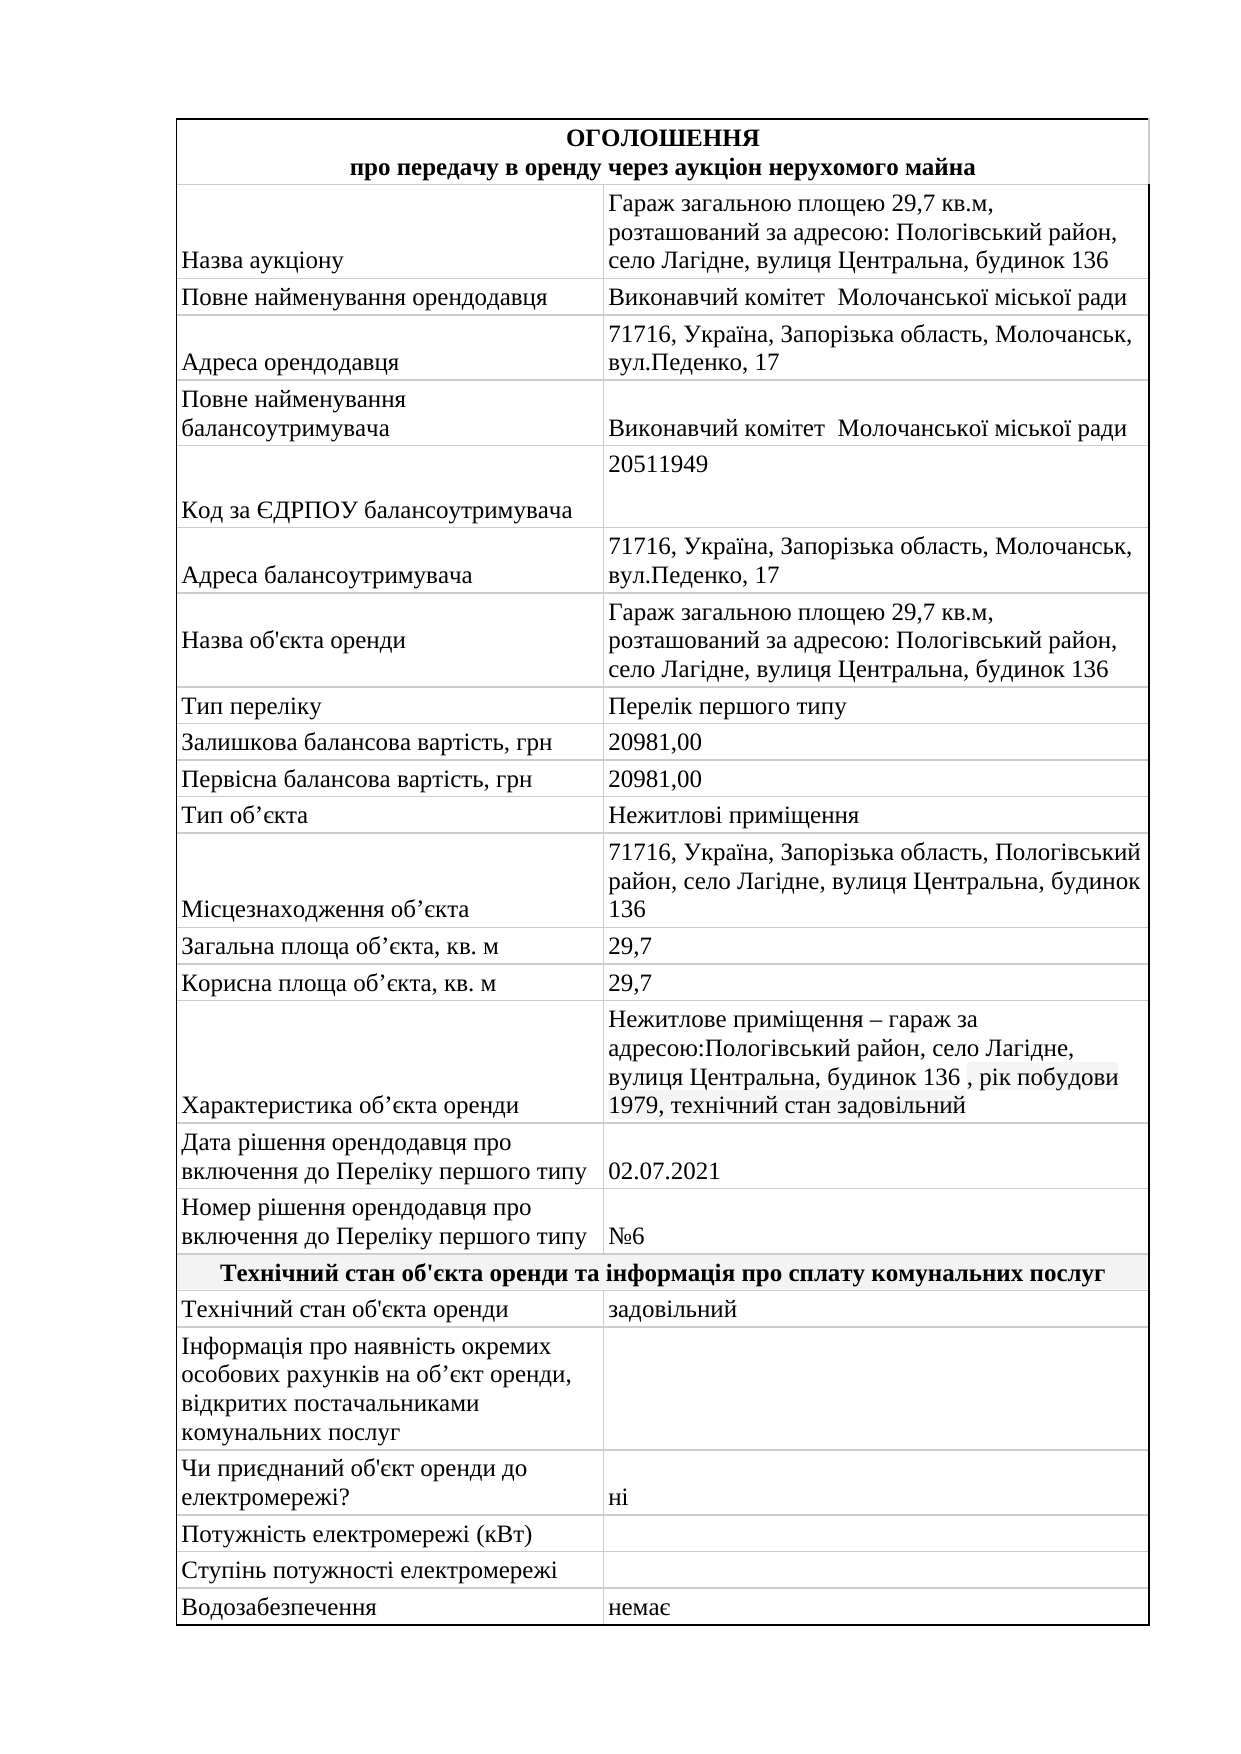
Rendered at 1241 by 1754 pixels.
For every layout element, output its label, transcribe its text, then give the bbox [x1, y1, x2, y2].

table_cell Адреса орендодавця [177, 316, 603, 379]
table_cell Характеристика об’єкта оренди [177, 1001, 603, 1122]
table_cell 20981,00 [604, 724, 1148, 759]
table_cell Номер рішення орендодавця про включення до Переліку першого типу [177, 1189, 603, 1253]
table_cell Первісна балансова вартість, грн [177, 761, 603, 796]
table_cell Залишкова балансова вартість, грн [177, 724, 603, 759]
table_cell задовільний [604, 1291, 1148, 1326]
table_cell Назва об'єкта оренди [177, 594, 603, 686]
table_cell ні [604, 1451, 1148, 1514]
table_cell Загальна площа об’єкта, кв. м [177, 928, 603, 963]
table_cell 20981,00 [604, 761, 1148, 796]
table_cell 02.07.2021 [604, 1124, 1148, 1188]
table_cell Адреса балансоутримувача [177, 528, 603, 592]
table_cell Потужність електромережі (кВт) [177, 1516, 603, 1551]
table_cell 20511949 [604, 446, 1148, 527]
table_cell 29,7 [604, 928, 1148, 963]
table_cell Гараж загальною площею 29,7 кв.м, розташований за адресою: Пологівський район, село Лагідне, вулиця Центральна, будинок 136 [604, 185, 1148, 277]
table_cell Код за ЄДРПОУ балансоутримувача [177, 446, 603, 527]
table_cell Назва аукціону [177, 185, 603, 277]
table_cell Інформація про наявність окремих особових рахунків на об’єкт оренди, відкритих постачальниками комунальних послуг [177, 1328, 603, 1449]
table_cell Тип переліку [177, 688, 603, 723]
table_cell Нежитлові приміщення [604, 797, 1148, 832]
table_cell 71716, Україна, Запорізька область, Пологівський район, село Лагідне, вулиця Центральна, будинок 136 [604, 834, 1148, 926]
table_header ОГОЛОШЕННЯ про передачу в оренду через аукціон нерухомого майна [177, 120, 1148, 183]
table_cell Ступінь потужності електромережі [177, 1552, 603, 1587]
table_cell Повне найменування балансоутримувача [177, 381, 603, 445]
table_cell Виконавчий комітет Молочанської міської ради [604, 279, 1148, 314]
table_cell Технічний стан об'єкта оренди [177, 1291, 603, 1326]
table_cell Місцезнаходження об’єкта [177, 834, 603, 926]
table_cell 71716, Україна, Запорізька область, Молочанськ, вул.Педенко, 17 [604, 528, 1148, 592]
table_cell Нежитлове приміщення – гараж за адресою:Пологівський район, село Лагідне, вулиця Центральна, будинок 136 , рік побудови 1979, технічний стан задовільний [604, 1001, 1148, 1122]
table_cell Гараж загальною площею 29,7 кв.м, розташований за адресою: Пологівський район, село Лагідне, вулиця Центральна, будинок 136 [604, 594, 1148, 686]
table_cell [604, 1516, 1148, 1551]
table_cell [604, 1552, 1148, 1587]
table_cell Виконавчий комітет Молочанської міської ради [604, 381, 1148, 445]
table_cell Корисна площа об’єкта, кв. м [177, 965, 603, 999]
table_cell Водозабезпечення [177, 1589, 603, 1624]
table_cell 29,7 [604, 965, 1148, 999]
table_cell Повне найменування орендодавця [177, 279, 603, 314]
table_cell Технічний стан об'єкта оренди та інформація про сплату комунальних послуг [177, 1255, 1148, 1289]
table_cell Дата рішення орендодавця про включення до Переліку першого типу [177, 1124, 603, 1188]
table_cell [604, 1328, 1148, 1449]
table_cell Чи приєднаний об'єкт оренди до електромережі? [177, 1451, 603, 1514]
table_cell Тип об’єкта [177, 797, 603, 832]
table_cell №6 [604, 1189, 1148, 1253]
table_cell немає [604, 1589, 1148, 1624]
table_cell Перелік першого типу [604, 688, 1148, 723]
table_cell 71716, Україна, Запорізька область, Молочанськ, вул.Педенко, 17 [604, 316, 1148, 379]
